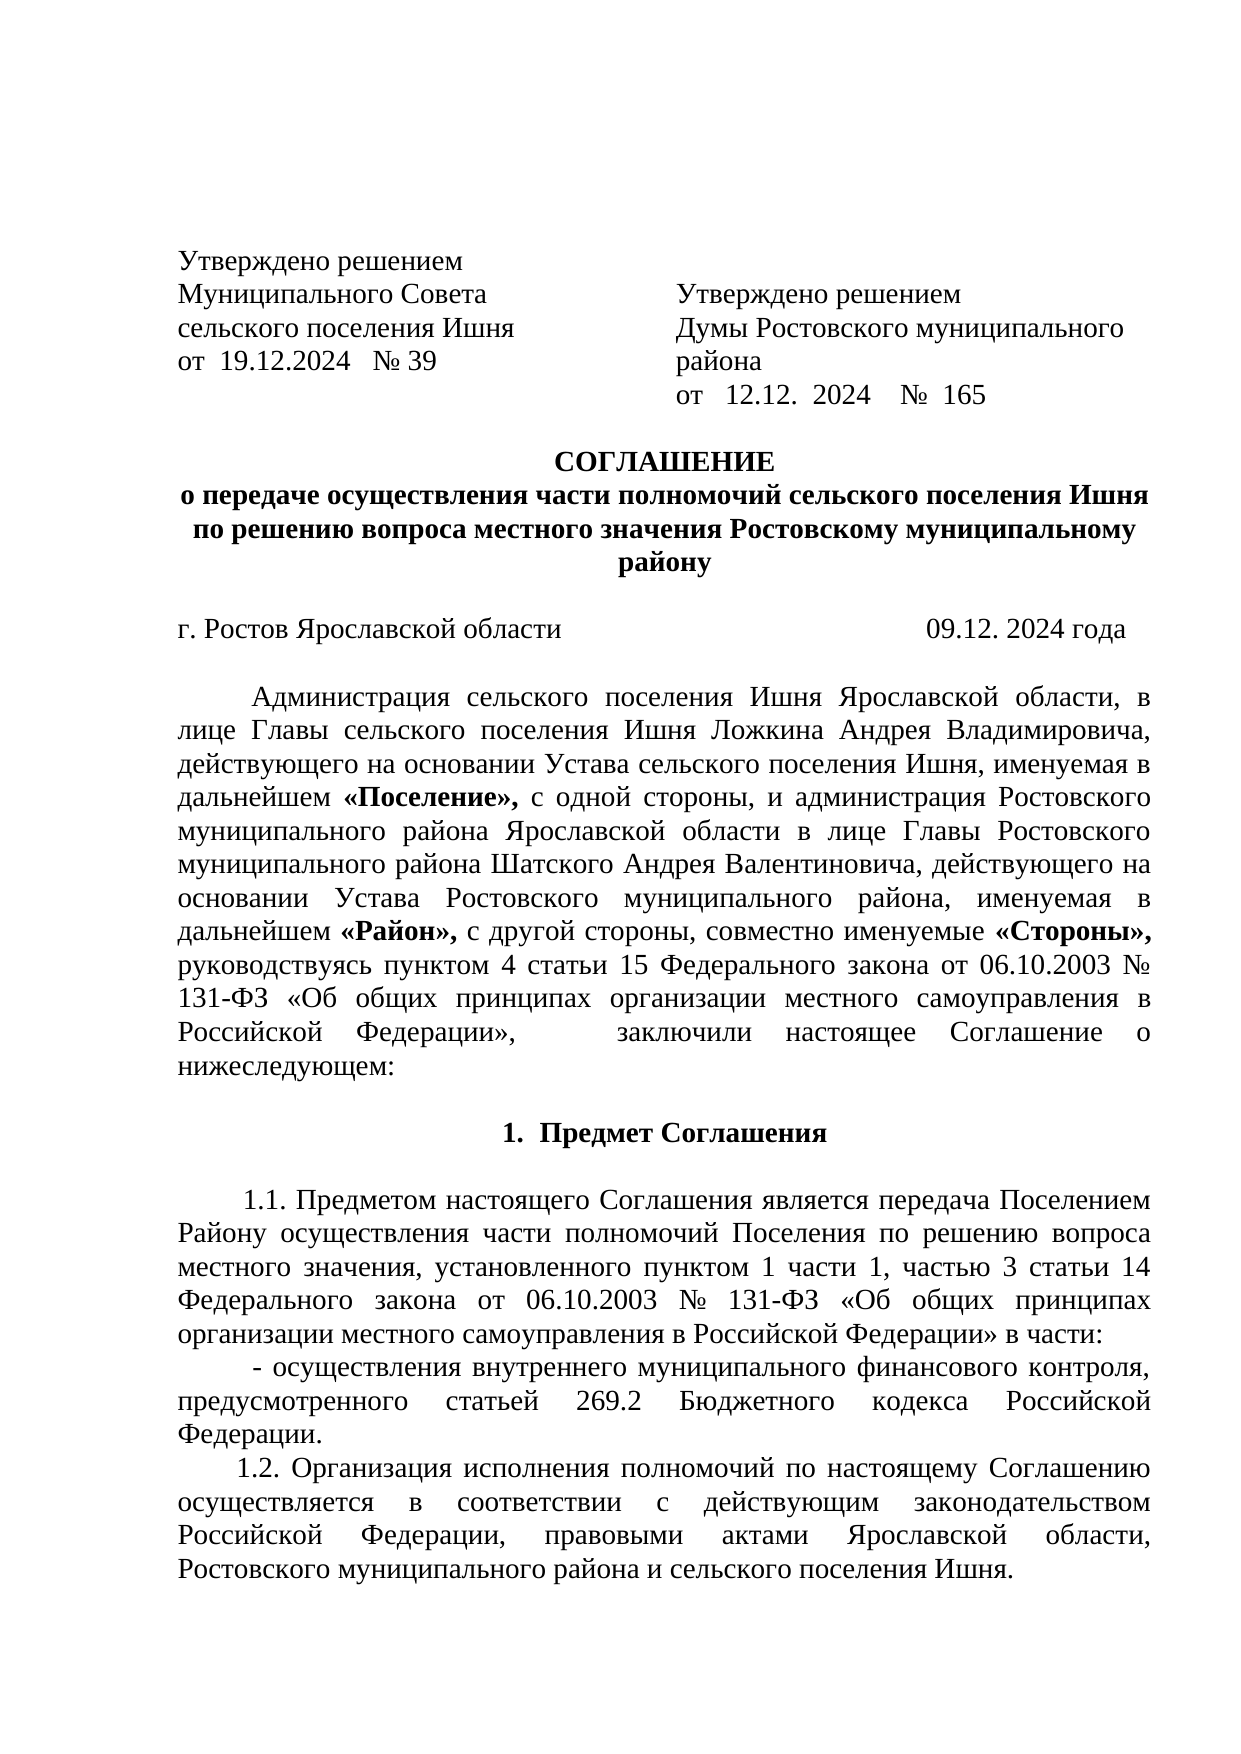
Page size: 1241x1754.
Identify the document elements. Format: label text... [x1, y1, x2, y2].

text г. Ростов Ярославской области 09.12. 2024 года [177, 612, 1152, 645]
table_header Утверждено решением Муниципального Совета сельского поселения Ишня от 19.12.2024 № 39 [166, 176, 664, 410]
text 1.2. Организация исполнения полномочий по настоящему Соглашению осуществляется в соответствии с действующим законодательством Российской Федерации, правовыми актами Ярославской области, Ростовского муниципального района и сельского поселения Ишня. [177, 1450, 1152, 1584]
text - осуществления внутреннего муниципального финансового контроля, предусмотренного статьей 269.2 Бюджетного кодекса Российской Федерации. [177, 1349, 1152, 1450]
text 1.1. Предметом настоящего Соглашения является передача Поселением Району осуществления части полномочий Поселения по решению вопроса местного значения, установленного пунктом 1 части 1, частью 3 статьи 14 Федерального закона от 06.10.2003 № 131-ФЗ «Об общих принципах организации местного самоуправления в Российской Федерации» в части: [177, 1182, 1152, 1349]
text о передаче осуществления части полномочий сельского поселения Ишня по решению вопроса местного значения Ростовскому муниципальному району [177, 477, 1152, 578]
text Администрация сельского поселения Ишня Ярославской области, в лице Главы сельского поселения Ишня Ложкина Андрея Владимировича, действующего на основании Устава сельского поселения Ишня, именуемая в дальнейшем «Поселение», с одной стороны, и администрация Ростовского муниципального района Ярославской области в лице Главы Ростовского муниципального района Шатского Андрея Валентиновича, действующего на основании Устава Ростовского муниципального района, именуемая в дальнейшем «Район», с другой стороны, совместно именуемые «Стороны», руководствуясь пунктом 4 статьи 15 Федерального закона от 06.10.2003 № 131-ФЗ «Об общих принципах организации местного самоуправления в Российской Федерации», заключили настоящее Соглашение о нижеследующем: [177, 679, 1152, 1081]
list Предмет Соглашения [177, 1115, 1152, 1148]
table_header Утверждено решением Думы Ростовского муниципального района от 12.12. 2024 № 165 [664, 176, 1163, 410]
text СОГЛАШЕНИЕ [177, 444, 1152, 477]
